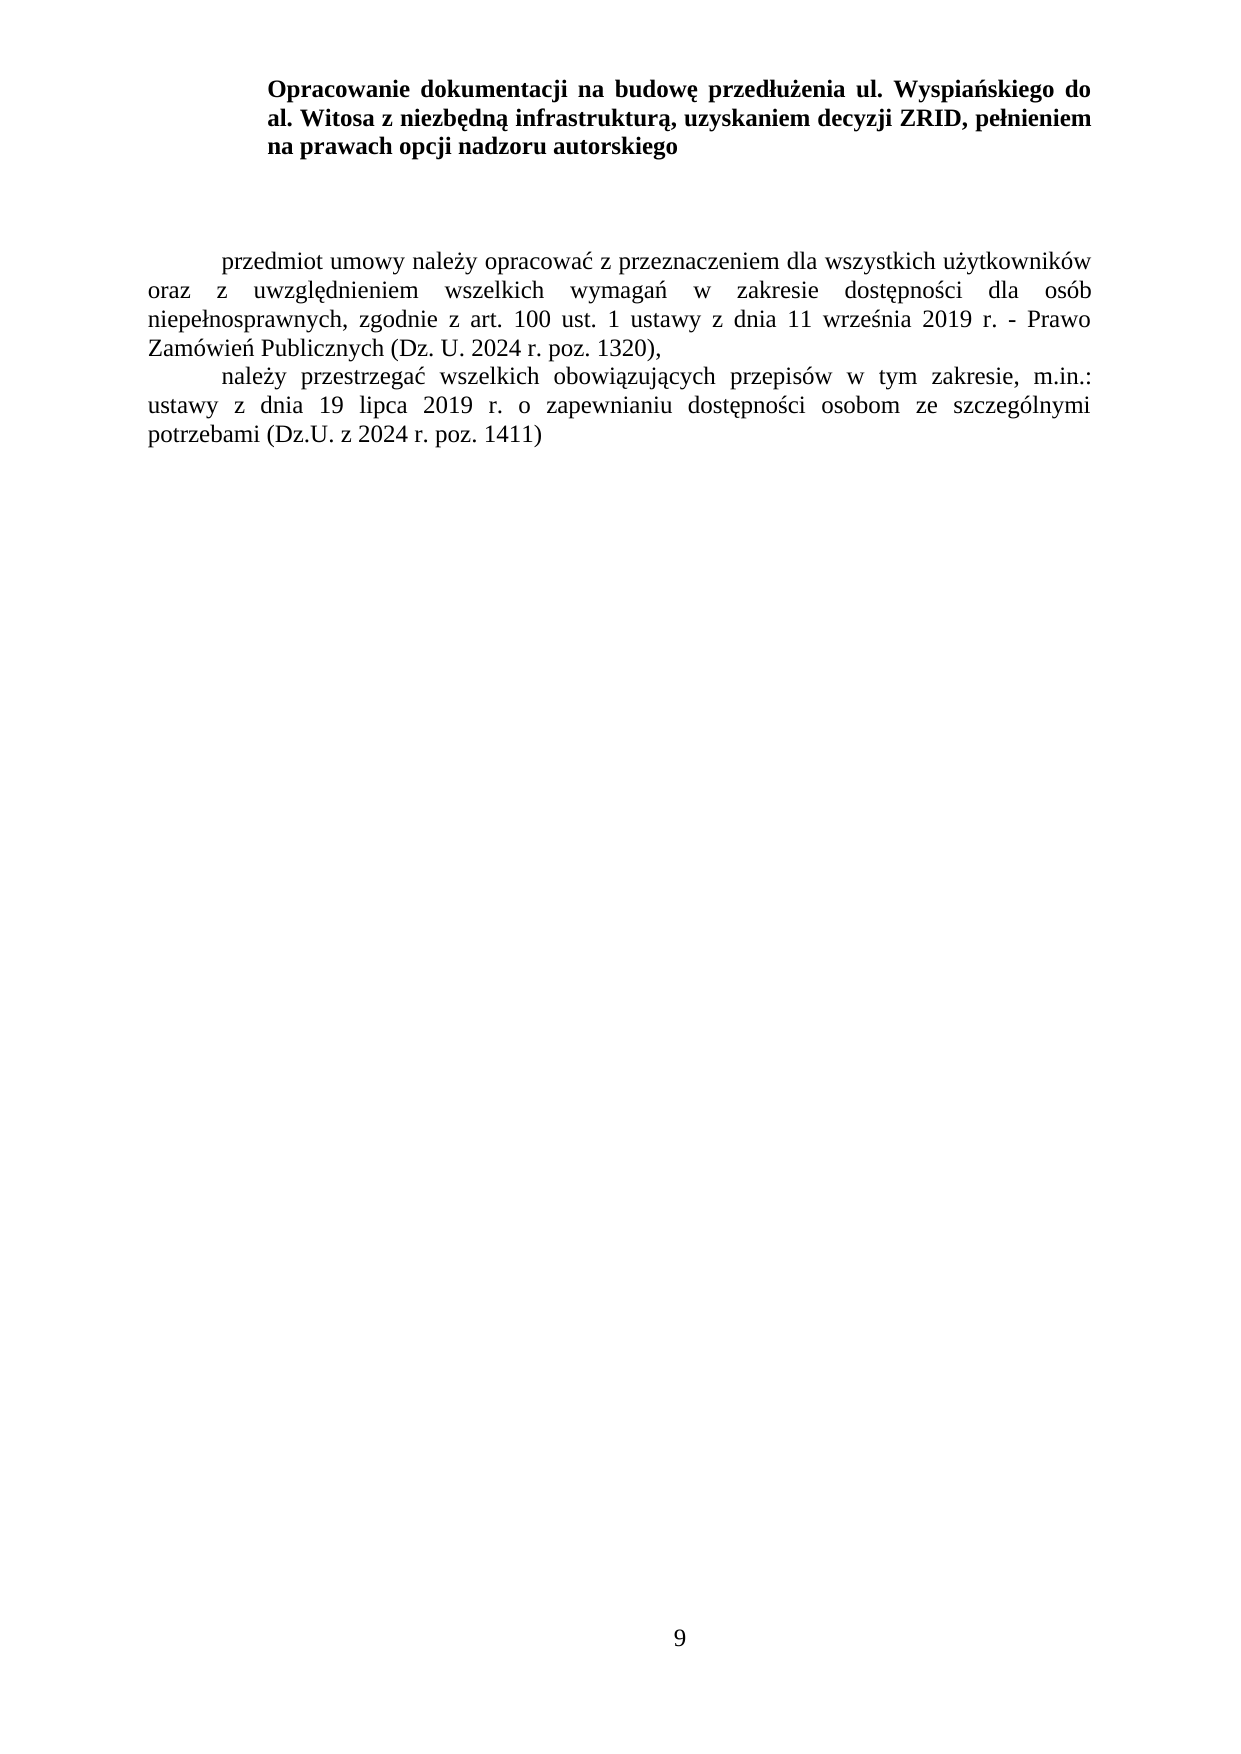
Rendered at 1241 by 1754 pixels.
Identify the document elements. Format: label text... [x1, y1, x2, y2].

text  przedmiot umowy należy opracować z przeznaczeniem dla wszystkich użytkowników oraz z uwzględnieniem wszelkich wymagań w zakresie dostępności dla osób niepełnosprawnych, zgodnie z art. 100 ust. 1 ustawy z dnia 11 września 2019 r. - Prawo Zamówień Publicznych (Dz. U. 2024 r. poz. 1320), [148, 246, 1092, 361]
text  należy przestrzegać wszelkich obowiązujących przepisów w tym zakresie, m.in.: ustawy z dnia 19 lipca 2019 r. o zapewnianiu dostępności osobom ze szczególnymi potrzebami (Dz.U. z 2024 r. poz. 1411) [148, 361, 1092, 448]
